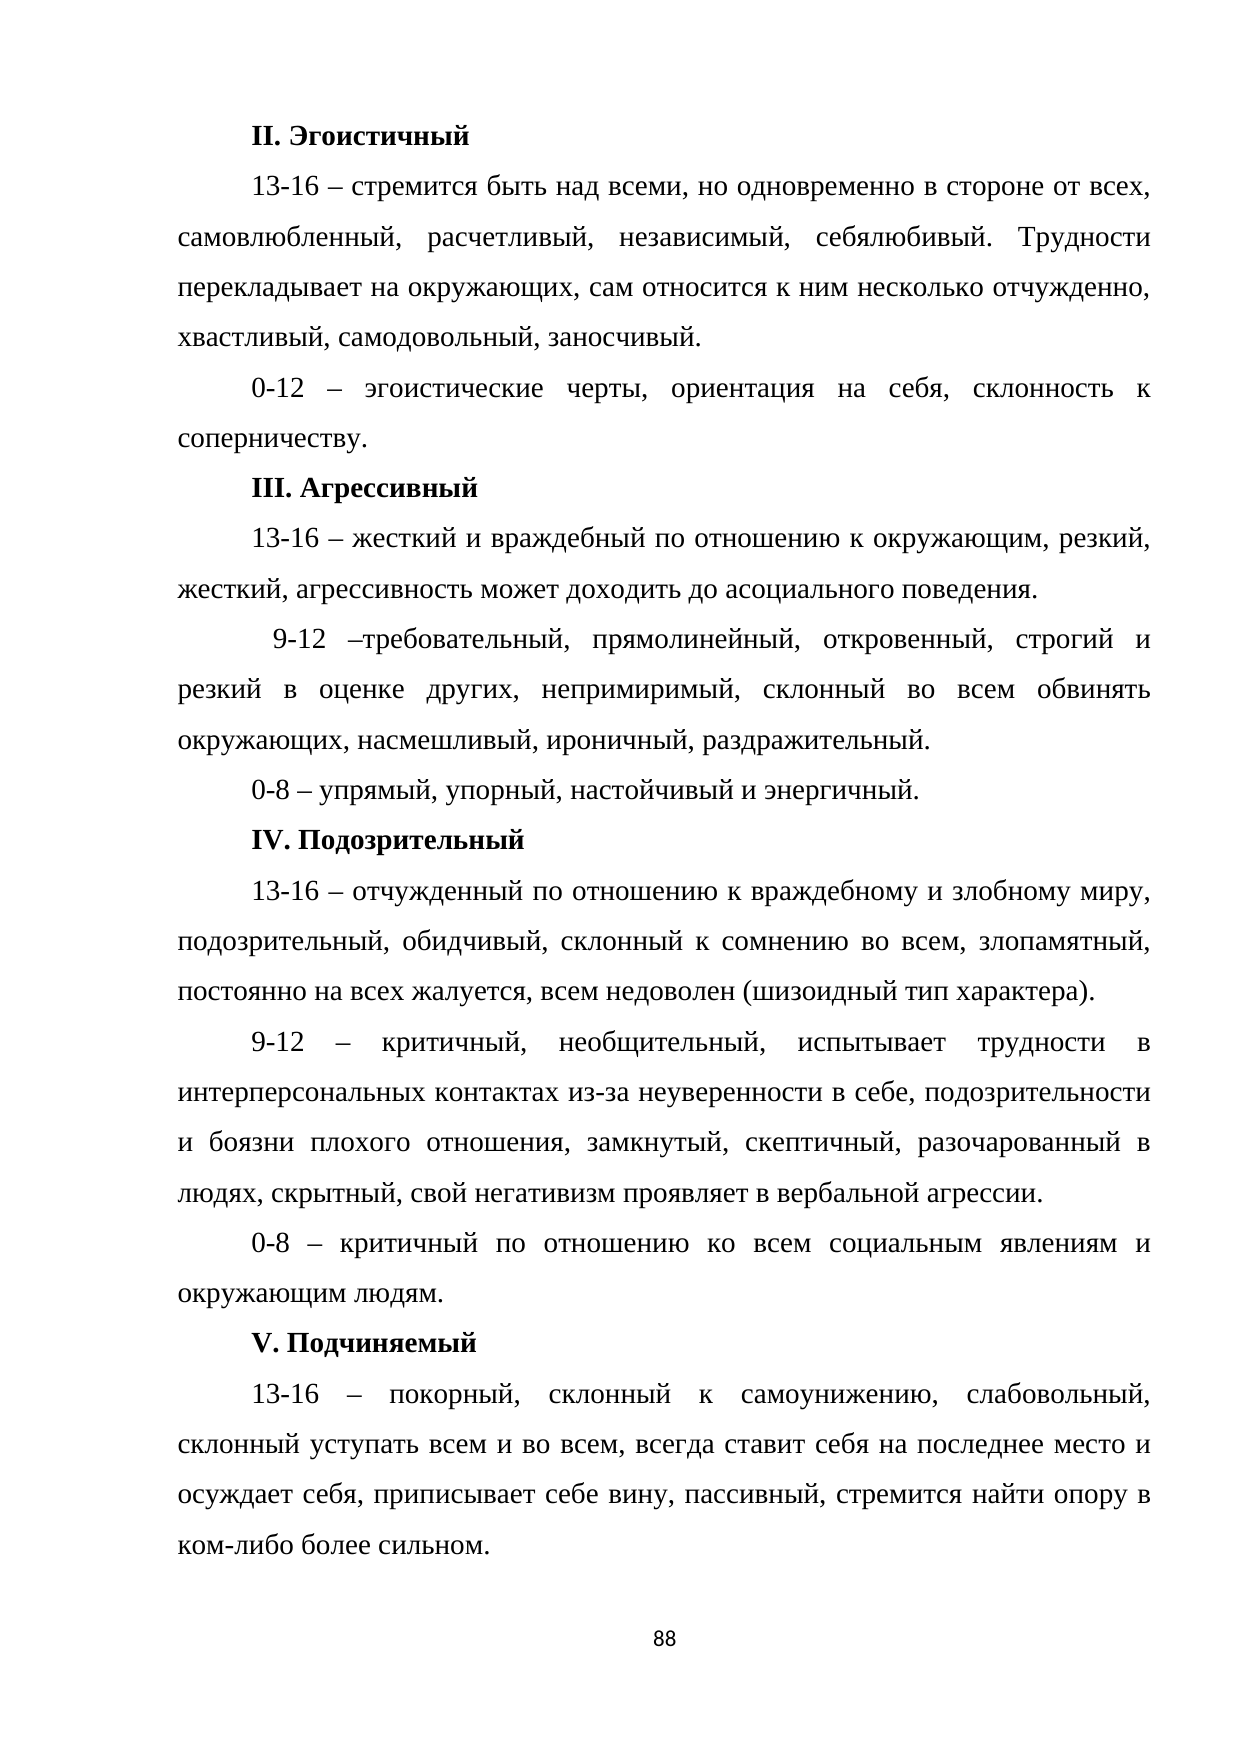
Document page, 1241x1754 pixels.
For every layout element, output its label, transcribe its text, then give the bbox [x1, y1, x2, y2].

list 13-16 – стремится быть над всеми, но одновременно в стороне от всех, самовлюбленный, расчетливый, независимый, себялюбивый. Трудности перекладывает на окружающих, сам относится к ним несколько отчужденно, хвастливый, самодовольный, заносчивый. [177, 168, 1152, 353]
list V. Подчиняемый [177, 1326, 1152, 1359]
list 13-16 – жесткий и враждебный по отношению к окружающим, резкий, жесткий, агрессивность может доходить до асоциального поведения. [177, 521, 1152, 604]
list 9-12 –требовательный, прямолинейный, откровенный, строгий и резкий в оценке других, непримиримый, склонный во всем обвинять окружающих, насмешливый, ироничный, раздражительный. [177, 621, 1152, 755]
list 9-12 – критичный, необщительный, испытывает трудности в интерперсональных контактах из-за неуверенности в себе, подозрительности и боязни плохого отношения, замкнутый, скептичный, разочарованный в людях, скрытный, свой негативизм проявляет в вербальной агрессии. [177, 1024, 1152, 1208]
list 0-8 – упрямый, упорный, настойчивый и энергичный. [177, 772, 1152, 806]
list 13-16 – покорный, склонный к самоунижению, слабовольный, склонный уступать всем и во всем, всегда ставит себя на последнее место и осуждает себя, приписывает себе вину, пассивный, стремится найти опору в ком-либо более сильном. [177, 1376, 1152, 1560]
list II. Эгоистичный [177, 118, 1152, 152]
list 0-8 – критичный по отношению ко всем социальным явлениям и окружающим людям. [177, 1225, 1152, 1309]
list 13-16 – отчужденный по отношению к враждебному и злобному миру, подозрительный, обидчивый, склонный к сомнению во всем, злопамятный, постоянно на всех жалуется, всем недоволен (шизоидный тип характера). [177, 873, 1152, 1007]
list IV. Подозрительный [177, 822, 1152, 856]
list 0-12 – эгоистические черты, ориентация на себя, склонность к соперничеству. [177, 370, 1152, 453]
list III. Агрессивный [177, 470, 1152, 504]
